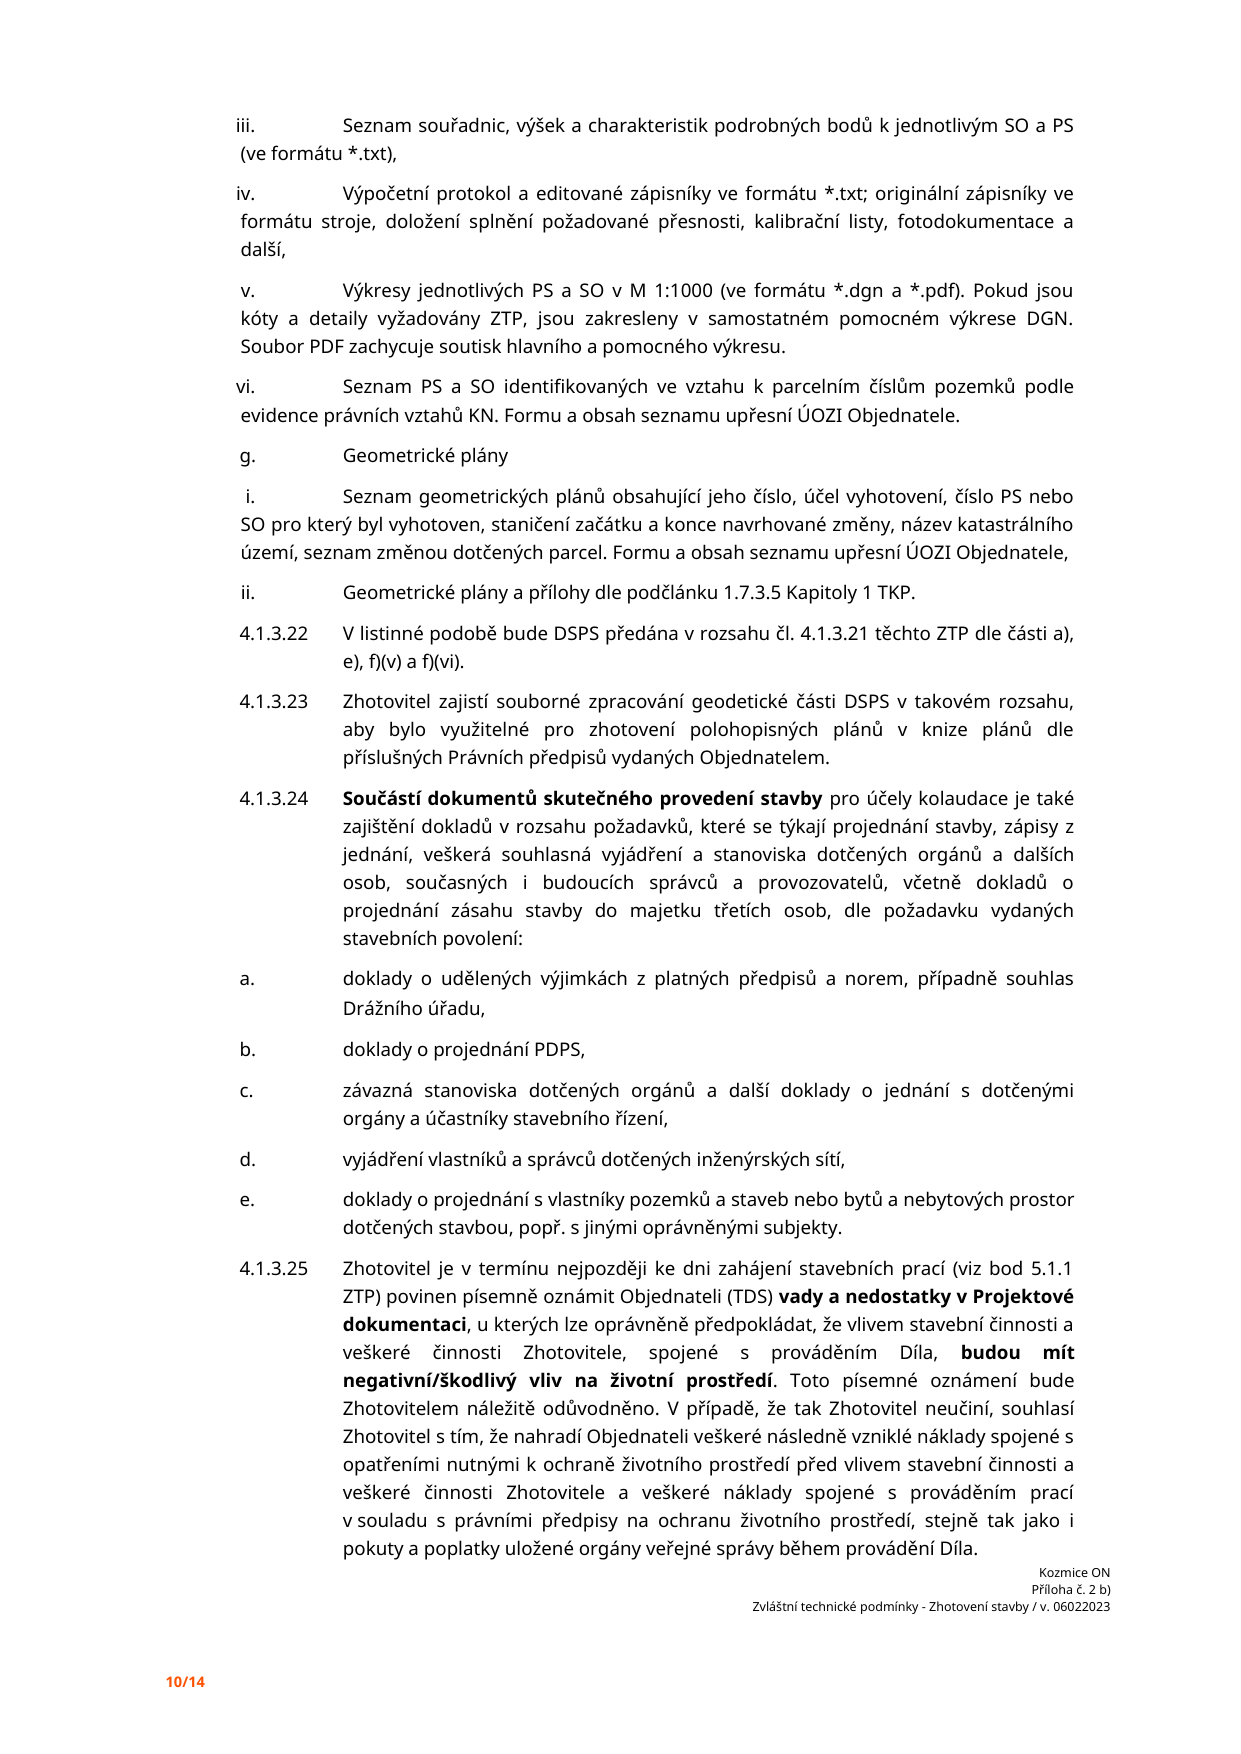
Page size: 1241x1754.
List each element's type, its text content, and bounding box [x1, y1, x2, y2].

list vyjádření vlastníků a správců dotčených inženýrských sítí, [239, 1146, 1075, 1171]
text Součástí dokumentů skutečného provedení stavby pro účely kolaudace je také zajištění dokladů v rozsahu požadavků, které se týkají projednání stavby, zápisy z jednání, veškerá souhlasná vyjádření a stanoviska dotčených orgánů a dalších osob, současných i budoucích správců a provozovatelů, včetně dokladů o projednání zásahu stavby do majetku třetích osob, dle požadavku vydaných stavebních povolení: [239, 785, 1075, 951]
list doklady o projednání PDPS, [239, 1037, 1075, 1062]
list Výkresy jednotlivých PS a SO v M 1:1000 (ve formátu *.dgn a *.pdf). Pokud jsou kóty a detaily vyžadovány ZTP, jsou zakresleny v samostatném pomocném výkrese DGN. Soubor PDF zachycuje soutisk hlavního a pomocného výkresu. [240, 277, 1075, 359]
text Zhotovitel zajistí souborné zpracování geodetické části DSPS v takovém rozsahu, aby bylo využitelné pro zhotovení polohopisných plánů v knize plánů dle příslušných Právních předpisů vydaných Objednatelem. [239, 688, 1075, 770]
list závazná stanoviska dotčených orgánů a další doklady o jednání s dotčenými orgány a účastníky stavebního řízení, [239, 1077, 1075, 1131]
list doklady o udělených výjimkách z platných předpisů a norem, případně souhlas Drážního úřadu, [239, 966, 1075, 1021]
list Geometrické plány [239, 442, 1075, 468]
list Geometrické plány a přílohy dle podčlánku 1.7.3.5 Kapitoly 1 TKP. [240, 579, 1075, 605]
text V listinné podobě bude DSPS předána v rozsahu čl. 4.1.3.21 těchto ZTP dle části a), e), f)(v) a f)(vi). [239, 620, 1075, 673]
list Seznam geometrických plánů obsahující jeho číslo, účel vyhotovení, číslo PS nebo SO pro který byl vyhotoven, staničení začátku a konce navrhované změny, název katastrálního území, seznam změnou dotčených parcel. Formu a obsah seznamu upřesní ÚOZI Objednatele, [240, 483, 1075, 564]
list Seznam souřadnic, výšek a charakteristik podrobných bodů k jednotlivým SO a PS (ve formátu *.txt), [240, 112, 1075, 166]
list Seznam PS a SO identifikovaných ve vztahu k parcelním číslům pozemků podle evidence právních vztahů KN. Formu a obsah seznamu upřesní ÚOZI Objednatele. [240, 374, 1075, 427]
text Zhotovitel je v termínu nejpozději ke dni zahájení stavebních prací (viz bod 5.1.1 ZTP) povinen písemně oznámit Objednateli (TDS) vady a nedostatky v Projektové dokumentaci, u kterých lze oprávněně předpokládat, že vlivem stavební činnosti a veškeré činnosti Zhotovitele, spojené s prováděním Díla, budou mít negativní/škodlivý vliv na životní prostředí. Toto písemné oznámení bude Zhotovitelem náležitě odůvodněno. V případě, že tak Zhotovitel neučiní, souhlasí Zhotovitel s tím, že nahradí Objednateli veškeré následně vzniklé náklady spojené s opatřeními nutnými k ochraně životního prostředí před vlivem stavební činnosti a veškeré činnosti Zhotovitele a veškeré náklady spojené s prováděním prací v souladu s právními předpisy na ochranu životního prostředí, stejně tak jako i pokuty a poplatky uložené orgány veřejné správy během provádění Díla. [239, 1255, 1075, 1561]
list doklady o projednání s vlastníky pozemků a staveb nebo bytů a nebytových prostor dotčených stavbou, popř. s jinými oprávněnými subjekty. [239, 1186, 1075, 1240]
list Výpočetní protokol a editované zápisníky ve formátu *.txt; originální zápisníky ve formátu stroje, doložení splnění požadované přesnosti, kalibrační listy, fotodokumentace a další, [240, 181, 1075, 262]
